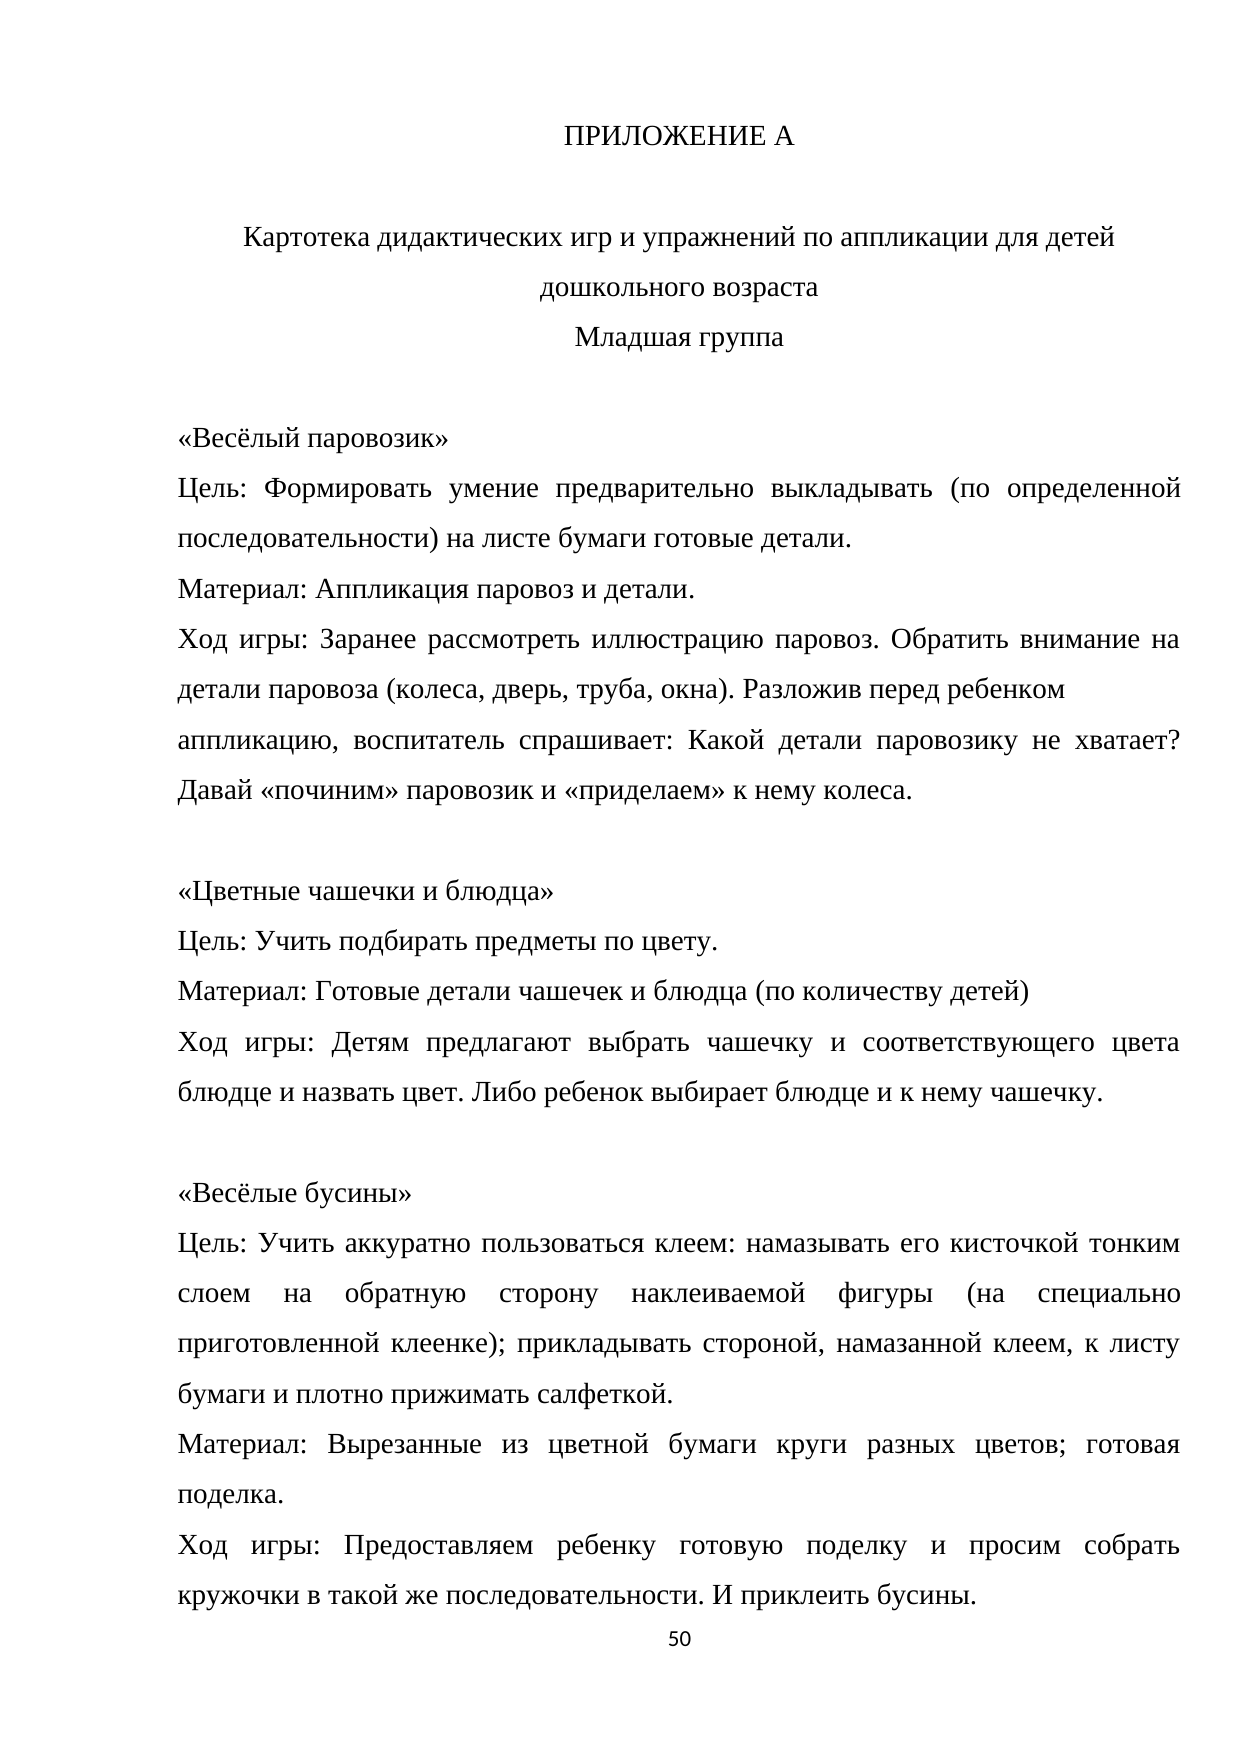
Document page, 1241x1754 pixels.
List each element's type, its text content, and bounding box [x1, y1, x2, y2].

text «Весёлые бусины» [177, 1175, 1181, 1208]
text Материал: Вырезанные из цветной бумаги круги разных цветов; готовая поделка. [177, 1426, 1181, 1510]
text Материал: Готовые детали чашечек и блюдца (по количеству детей) [177, 973, 1181, 1007]
text Ход игры: Предоставляем ребенку готовую поделку и просим собрать кружочки в такой же последовательности. И приклеить бусины. [177, 1527, 1181, 1611]
text Ход игры: Детям предлагают выбрать чашечку и соответствующего цвета блюдце и назвать цвет. Либо ребенок выбирает блюдце и к нему чашечку. [177, 1024, 1181, 1108]
text Материал: Аппликация паровоз и детали. [177, 571, 1181, 604]
text Цель: Учить аккуратно пользоваться клеем: намазывать его кисточкой тонким слоем на обратную сторону наклеиваемой фигуры (на специально приготовленной клеенке); прикладывать стороной, намазанной клеем, к листу бумаги и плотно прижимать салфеткой. [177, 1225, 1181, 1409]
text Ход игры: Заранее рассмотреть иллюстрацию паровоз. Обратить внимание на детали паровоза (колеса, дверь, труба, окна). Разложив перед ребенком [177, 621, 1181, 705]
text «Весёлый паровозик» [177, 420, 1181, 453]
text Младшая группа [177, 319, 1181, 353]
text ПРИЛОЖЕНИЕ А [177, 118, 1181, 152]
text Картотека дидактических игр и упражнений по аппликации для детей дошкольного возраста [177, 219, 1181, 303]
text аппликацию, воспитатель спрашивает: Какой детали паровозику не хватает? Давай «починим» паровозик и «приделаем» к нему колеса. [177, 722, 1181, 806]
text Цель: Учить подбирать предметы по цвету. [177, 923, 1181, 957]
text «Цветные чашечки и блюдца» [177, 873, 1181, 906]
text Цель: Формировать умение предварительно выкладывать (по определенной последовательности) на листе бумаги готовые детали. [177, 470, 1181, 554]
